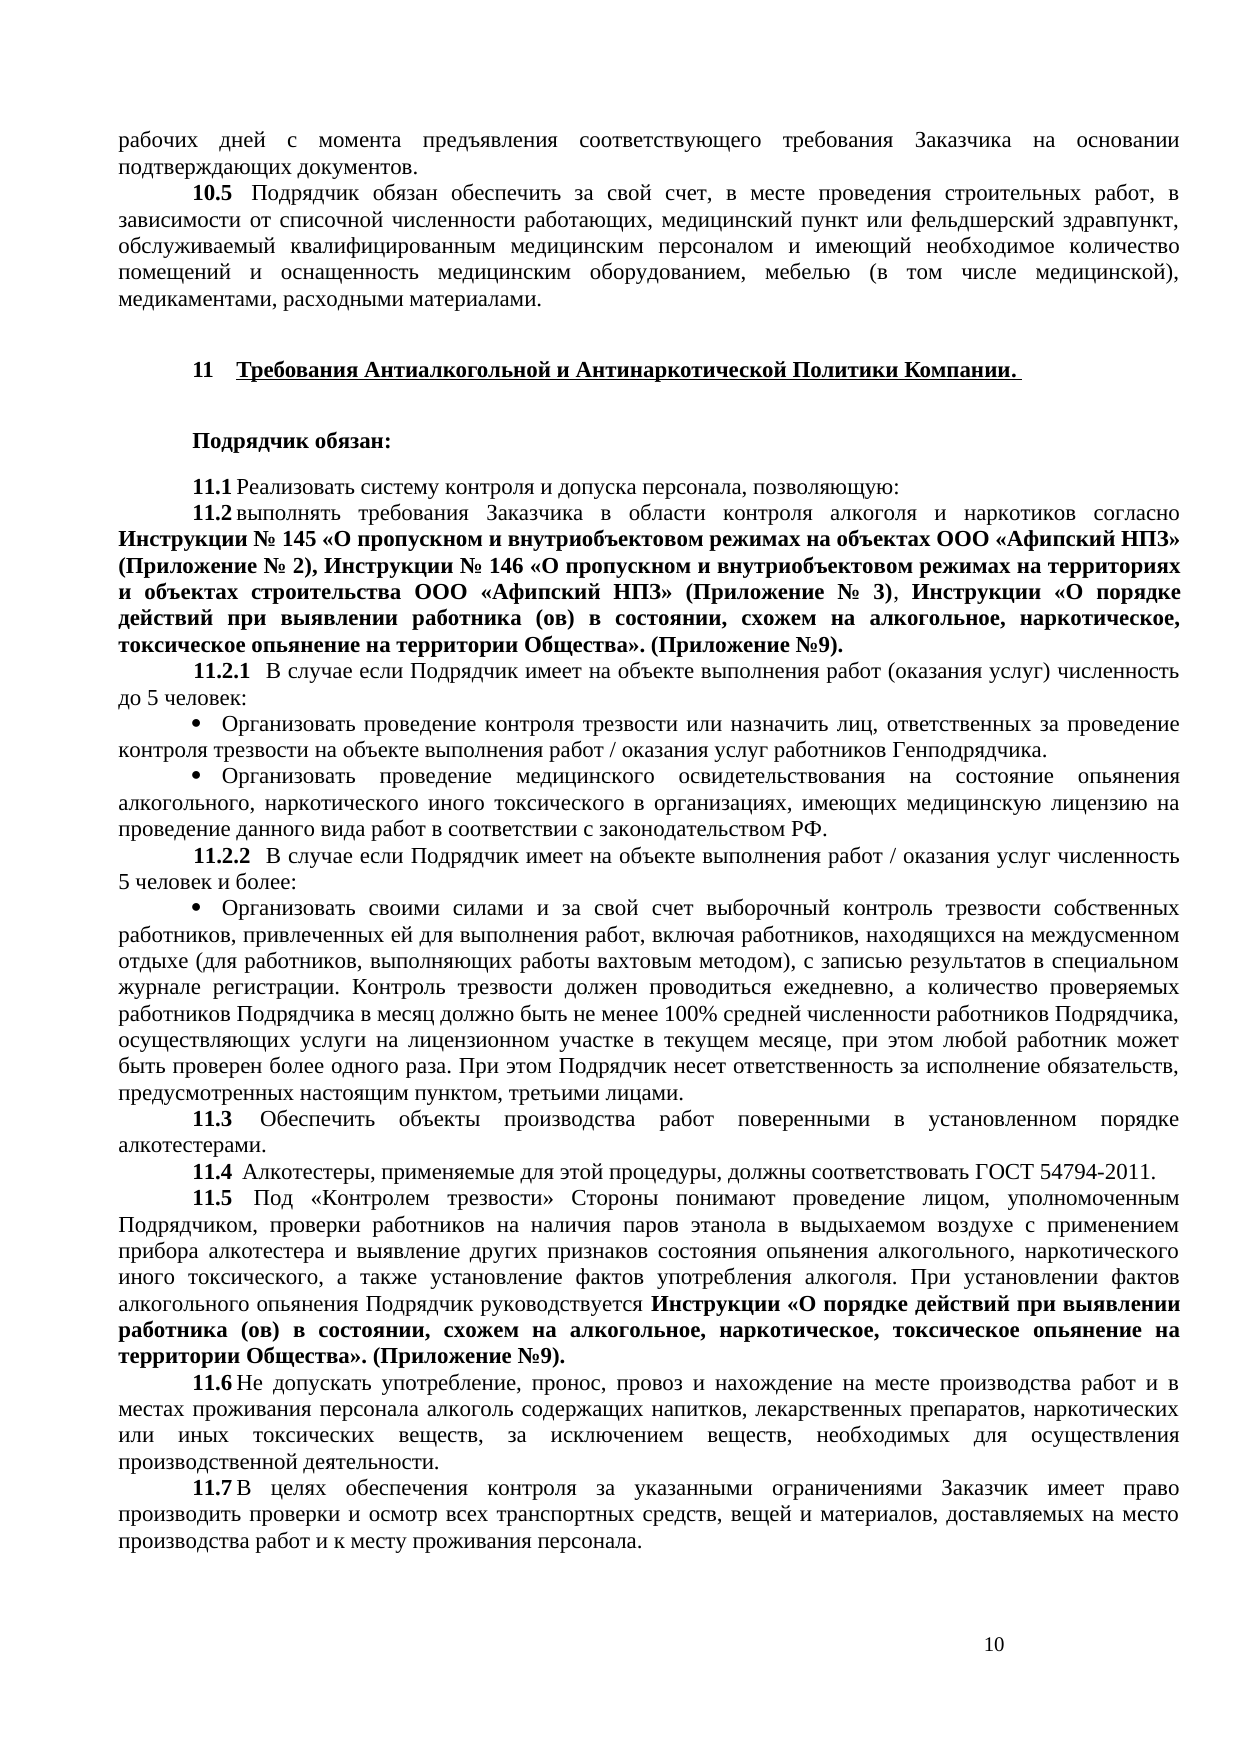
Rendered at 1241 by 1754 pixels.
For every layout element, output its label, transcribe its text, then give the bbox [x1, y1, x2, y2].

list выполнять требования Заказчика в области контроля алкоголя и наркотиков согласно Инструкции № 145 «О пропускном и внутриобъектовом режимах на объектах ООО «Афипский НПЗ» (Приложение № 2), Инструкции № 146 «О пропускном и внутриобъектовом режимах на территориях и объектах строительства ООО «Афипский НПЗ» (Приложение № 3), Инструкции «О порядке действий при выявлении работника (ов) в состоянии, схожем на алкогольное, наркотическое, токсическое опьянение на территории Общества». (Приложение №9). [118, 499, 1181, 657]
list Организовать проведение медицинского освидетельствования на состояние опьянения алкогольного, наркотического иного токсического в организациях, имеющих медицинскую лицензию на проведение данного вида работ в соответствии с законодательством РФ. [118, 763, 1181, 842]
list Реализовать систему контроля и допуска персонала, позволяющую: [118, 473, 1181, 499]
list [118, 127, 1181, 179]
list В случае если Подрядчик имеет на объекте выполнения работ (оказания услуг) численность до 5 человек: [118, 657, 1181, 710]
list Подрядчик обязан обеспечить за свой счет, в месте проведения строительных работ, в зависимости от списочной численности работающих, медицинский пункт или фельдшерский здравпункт, обслуживаемый квалифицированным медицинским персоналом и имеющий необходимое количество помещений и оснащенность медицинским оборудованием, мебелью (в том числе медицинской), медикаментами, расходными материалами. [118, 179, 1181, 311]
list Обеспечить объекты производства работ поверенными в установленном порядке алкотестерами. [118, 1105, 1181, 1158]
list Алкотестеры, применяемые для этой процедуры, должны соответствовать ГОСТ 54794-2011. [118, 1158, 1181, 1184]
list Организовать проведение контроля трезвости или назначить лиц, ответственных за проведение контроля трезвости на объекте выполнения работ / оказания услуг работников Генподрядчика. [118, 710, 1181, 763]
list Требования Антиалкогольной и Антинаркотической Политики Компании. [118, 356, 1181, 382]
list Под «Контролем трезвости» Стороны понимают проведение лицом, уполномоченным Подрядчиком, проверки работников на наличия паров этанола в выдыхаемом воздухе с применением прибора алкотестера и выявление других признаков состояния опьянения алкогольного, наркотического иного токсического, а также установление фактов употребления алкоголя. При установлении фактов алкогольного опьянения Подрядчик руководствуется Инструкции «О порядке действий при выявлении работника (ов) в состоянии, схожем на алкогольное, наркотическое, токсическое опьянение на территории Общества». (Приложение №9). [118, 1184, 1181, 1369]
list Организовать своими силами и за свой счет выборочный контроль трезвости собственных работников, привлеченных ей для выполнения работ, включая работников, находящихся на междусменном отдыхе (для работников, выполняющих работы вахтовым методом), с записью результатов в специальном журнале регистрации. Контроль трезвости должен проводиться ежедневно, а количество проверяемых работников Подрядчика в месяц должно быть не менее 100% средней численности работников Подрядчика, осуществляющих услуги на лицензионном участке в текущем месяце, при этом любой работник может быть проверен более одного раза. При этом Подрядчик несет ответственность за исполнение обязательств, предусмотренных настоящим пунктом, третьими лицами. [118, 894, 1181, 1105]
list В случае если Подрядчик имеет на объекте выполнения работ / оказания услуг численность 5 человек и более: [118, 842, 1181, 894]
list Не допускать употребление, пронос, провоз и нахождение на месте производства работ и в местах проживания персонала алкоголь содержащих напитков, лекарственных препаратов, наркотических или иных токсических веществ, за исключением веществ, необходимых для осуществления производственной деятельности. [118, 1369, 1181, 1474]
text Подрядчик обязан: [118, 428, 1181, 454]
list В целях обеспечения контроля за указанными ограничениями Заказчик имеет право производить проверки и осмотр всех транспортных средств, вещей и материалов, доставляемых на место производства работ и к месту проживания персонала. [118, 1474, 1181, 1553]
